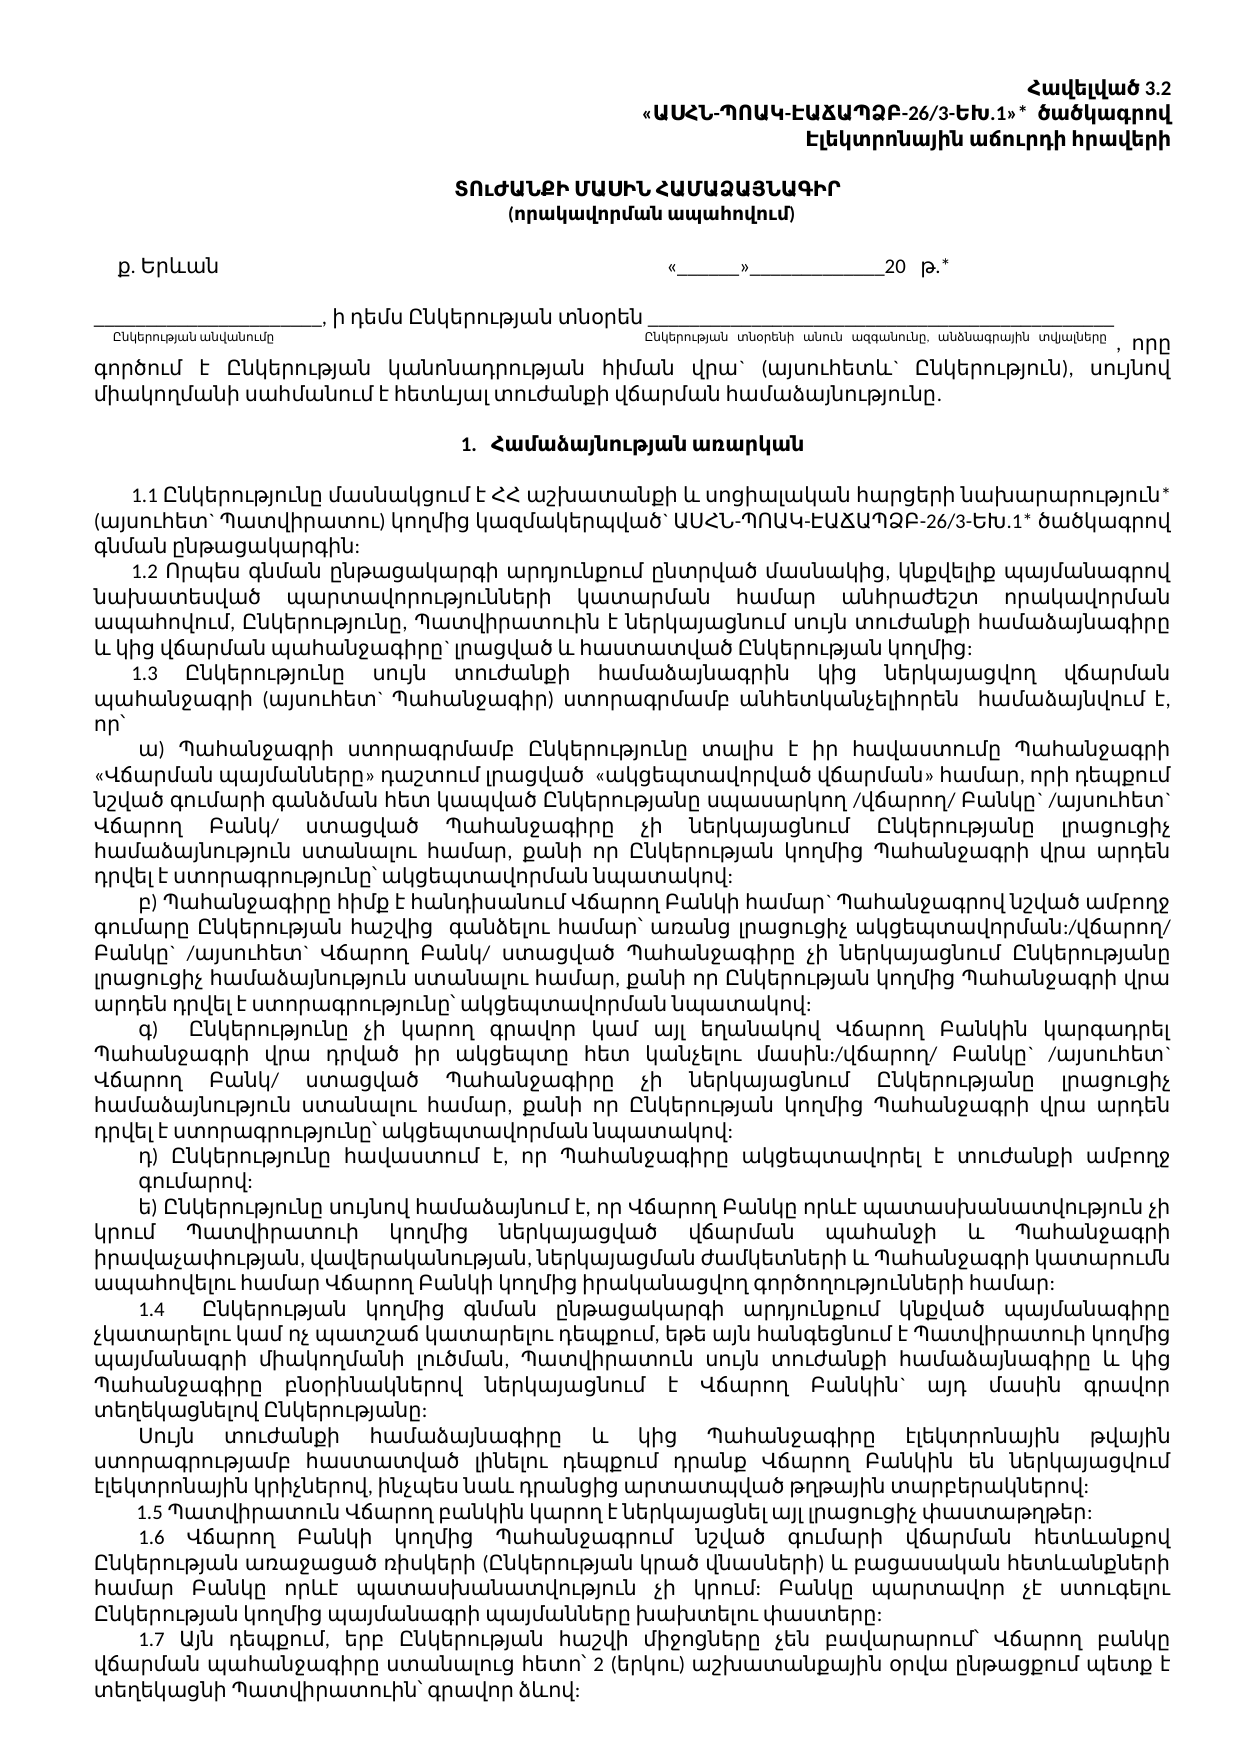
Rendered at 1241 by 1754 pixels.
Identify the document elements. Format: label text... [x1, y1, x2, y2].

text Սույն տուժանքի համաձայնագիրը և կից Պահանջագիրը էլեկտրոնային թվային ստորագրությամբ հաստատված լինելու դեպքում դրանք Վճարող Բանկին են ներկայացվում էլեկտրոնային կրիչներով, ինչպես նաև դրանցից արտատպված թղթային տարբերակներով: [94, 1423, 1171, 1499]
text ______________________, ի դեմս Ընկերության տնօրեն _____________________________________________ [94, 304, 1171, 330]
text 1.1 Ընկերությունը մասնակցում է ՀՀ աշխատանքի և սոցիալական հարցերի նախարարություն* (այսուհետ` Պատվիրատու) կողմից կազմակերպված` ԱՍՀՆ-ՊՈԱԿ-ԷԱՃԱՊՁԲ-26/3-ԵԽ.1* ծածկագրով գնման ընթացակարգին: [94, 482, 1171, 559]
text ք. Երևան «______»_____________20 թ.* [94, 254, 1171, 279]
text ե) Ընկերությունը սույնով համաձայնում է, որ Վճարող Բանկը որևէ պատասխանատվություն չի կրում Պատվիրատուի կողմից ներկայացված վճարման պահանջի և Պահանջագրի իրավաչափության, վավերականության, ներկայացման ժամկետների և Պահանջագրի կատարումն ապահովելու համար Վճարող Բանկի կողմից իրականացվող գործողությունների համար: [94, 1194, 1171, 1296]
text Հավելված 3.2 [94, 75, 1171, 100]
text Ընկերության անվանումը Ընկերության տնօրենի անուն ազգանունը, անձնագրային տվյալները , որը գործում է Ընկերության կանոնադրության հիման վրա` (այսուհետև` Ընկերություն), սույնով միակողմանի սահմանում է հետևյալ տուժանքի վճարման համաձայնությունը. [94, 330, 1171, 406]
text Էլեկտրոնային աճուրդի հրավերի [94, 126, 1171, 151]
text 1.4 Ընկերության կողմից գնման ընթացակարգի արդյունքում կնքված պայմանագիրը չկատարելու կամ ոչ պատշաճ կատարելու դեպքում, եթե այն հանգեցնում է Պատվիրատուի կողմից պայմանագրի միակողմանի լուծման, Պատվիրատուն սույն տուժանքի համաձայնագիրը և կից Պահանջագիրը բնօրինակներով ներկայացնում է Վճարող Բանկին` այդ մասին գրավոր տեղեկացնելով Ընկերությանը: [94, 1296, 1171, 1423]
text բ) Պահանջագիրը հիմք է հանդիսանում Վճարող Բանկի համար` Պահանջագրով նշված ամբողջ գումարը Ընկերության հաշվից գանձելու համար՝ առանց լրացուցիչ ակցեպտավորման:/վճարող/ Բանկը` /այսուհետ` Վճարող Բանկ/ ստացված Պահանջագիրը չի ներկայացնում Ընկերությանը լրացուցիչ համաձայնություն ստանալու համար, քանի որ Ընկերության կողմից Պահանջագրի վրա արդեն դրվել է ստորագրությունը՝ ակցեպտավորման նպատակով: [94, 889, 1171, 1016]
text 1.5 Պատվիրատուն Վճարող բանկին կարող է ներկայացնել այլ լրացուցիչ փաստաթղթեր: [94, 1499, 1171, 1524]
text 1.2 Որպես գնման ընթացակարգի արդյունքում ընտրված մասնակից, կնքվելիք պայմանագրով նախատեսված պարտավորությունների կատարման համար անհրաժեշտ որակավորման ապահովում, Ընկերությունը, Պատվիրատուին է ներկայացնում սույն տուժանքի համաձայնագիրը և կից վճարման պահանջագիրը` լրացված և հաստատված Ընկերության կողմից: [94, 559, 1171, 660]
text (որակավորման ապահովում) [94, 202, 1171, 225]
text գ) Ընկերությունը չի կարող գրավոր կամ այլ եղանակով Վճարող Բանկին կարգադրել Պահանջագրի վրա դրված իր ակցեպտը հետ կանչելու մասին:/վճարող/ Բանկը` /այսուհետ` Վճարող Բանկ/ ստացված Պահանջագիրը չի ներկայացնում Ընկերությանը լրացուցիչ համաձայնություն ստանալու համար, քանի որ Ընկերության կողմից Պահանջագրի վրա արդեն դրվել է ստորագրությունը՝ ակցեպտավորման նպատակով: [94, 1016, 1171, 1143]
text 1.3 Ընկերությունը սույն տուժանքի համաձայնագրին կից ներկայացվող վճարման պահանջագրի (այսուհետ` Պահանջագիր) ստորագրմամբ անհետկանչելիորեն համաձայնվում է, որ՝ [94, 660, 1171, 737]
text դ) Ընկերությունը հավաստում է, որ Պահանջագիրը ակցեպտավորել է տուժանքի ամբողջ գումարով: [138, 1143, 1171, 1194]
text «ԱՍՀՆ-ՊՈԱԿ-ԷԱՃԱՊՁԲ-26/3-ԵԽ.1»* ծածկագրով [94, 100, 1171, 126]
text 1. Համաձայնության առարկան [94, 432, 1171, 457]
text 1.7 Այն դեպքում, երբ Ընկերության հաշվի միջոցները չեն բավարարում՝ Վճարող բանկը վճարման պահանջագիրը ստանալուց հետո՝ 2 (երկու) աշխատանքային օրվա ընթացքում պետք է տեղեկացնի Պատվիրատուին՝ գրավոր ձևով: [94, 1626, 1171, 1702]
text ՏՈւԺԱՆՔԻ ՄԱՍԻՆ ՀԱՄԱՁԱՅՆԱԳԻՐ [94, 177, 1171, 202]
text ա) Պահանջագրի ստորագրմամբ Ընկերությունը տալիս է իր հավաստումը Պահանջագրի «Վճարման պայմանները» դաշտում լրացված «ակցեպտավորված վճարման» համար, որի դեպքում նշված գումարի գանձման հետ կապված Ընկերությանը սպասարկող /վճարող/ Բանկը` /այսուհետ` Վճարող Բանկ/ ստացված Պահանջագիրը չի ներկայացնում Ընկերությանը լրացուցիչ համաձայնություն ստանալու համար, քանի որ Ընկերության կողմից Պահանջագրի վրա արդեն դրվել է ստորագրությունը՝ ակցեպտավորման նպատակով: [94, 737, 1171, 889]
text 1.6 Վճարող Բանկի կողմից Պահանջագրում նշված գումարի վճարման հետևանքով Ընկերության առաջացած ռիսկերի (Ընկերության կրած վնասների) և բացասական հետևանքների համար Բանկը որևէ պատասխանատվություն չի կրում: Բանկը պարտավոր չէ ստուգելու Ընկերության կողմից պայմանագրի պայմանները խախտելու փաստերը: [94, 1524, 1171, 1626]
